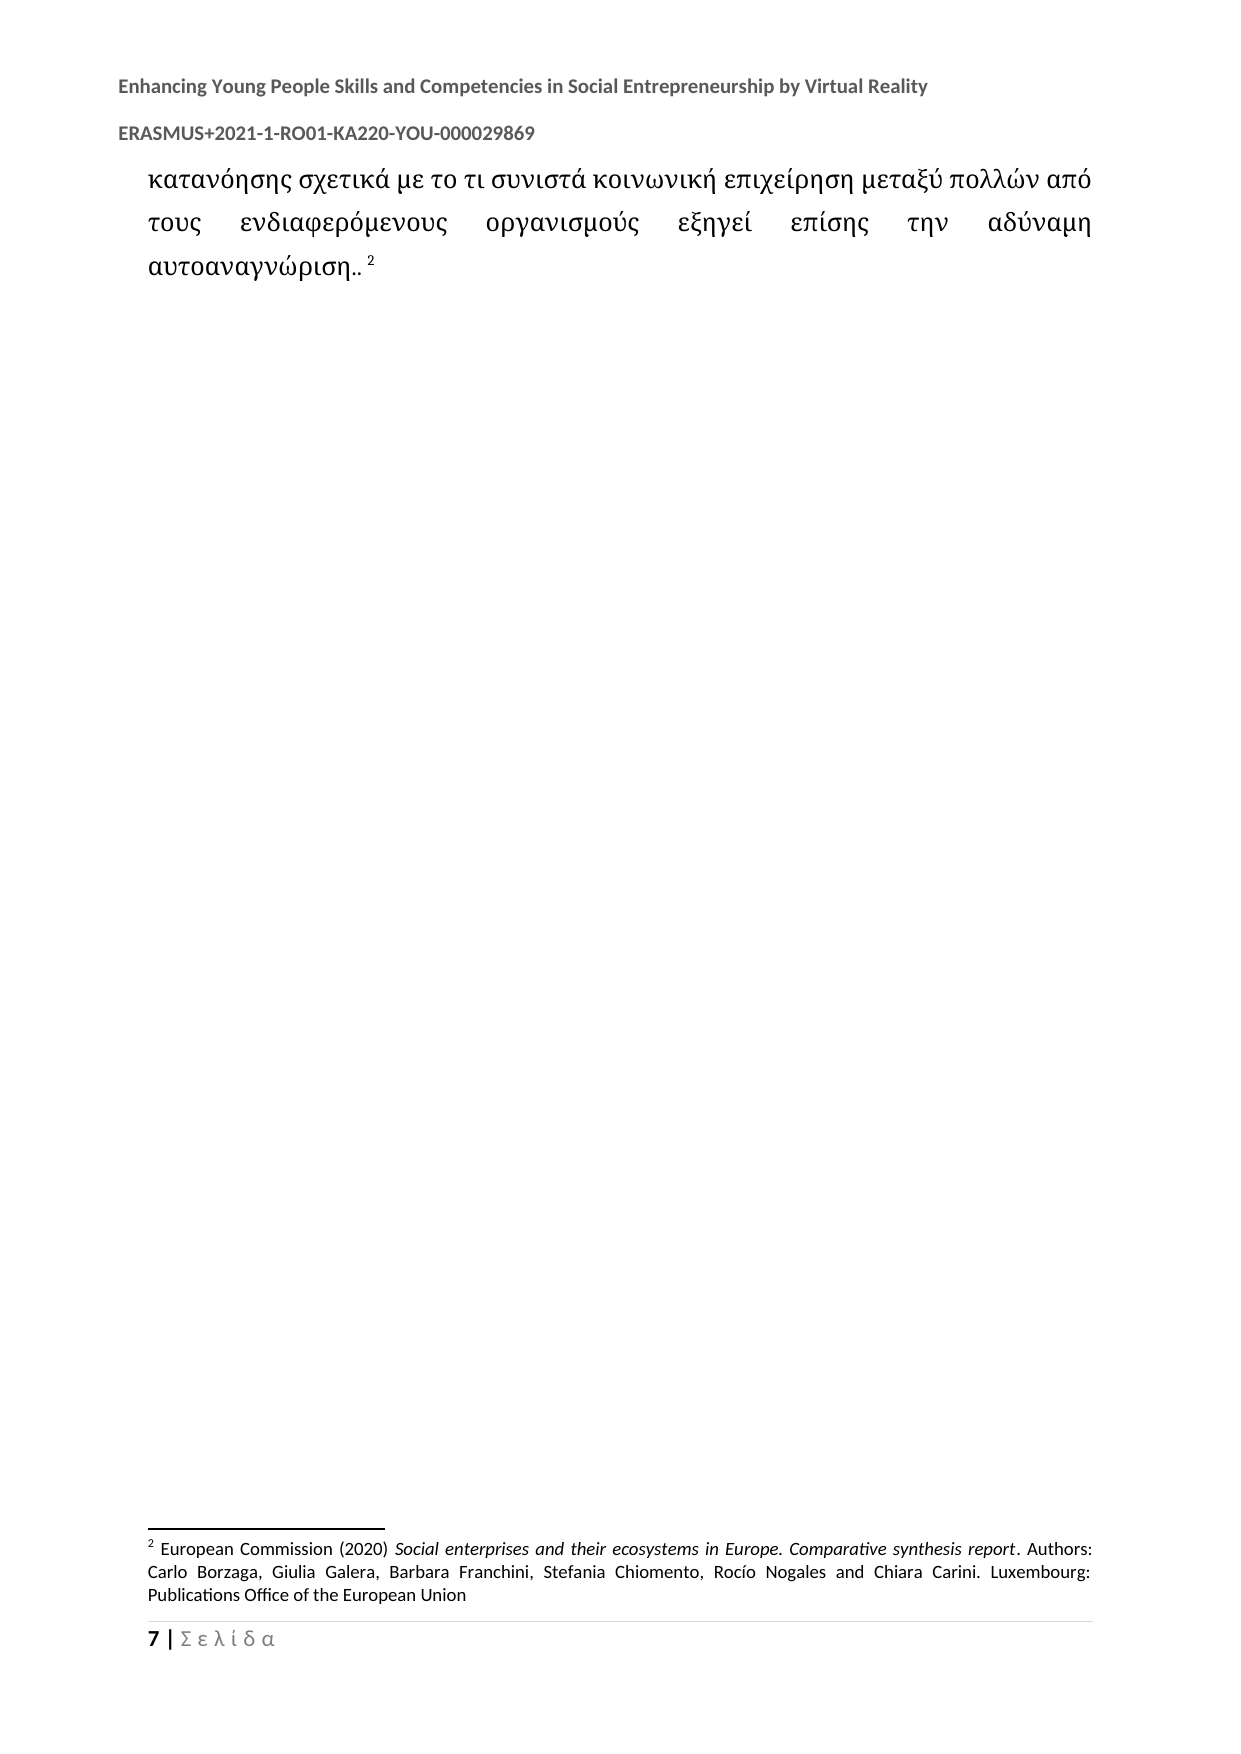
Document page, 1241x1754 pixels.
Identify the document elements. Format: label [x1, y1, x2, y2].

text [148, 166, 1093, 281]
